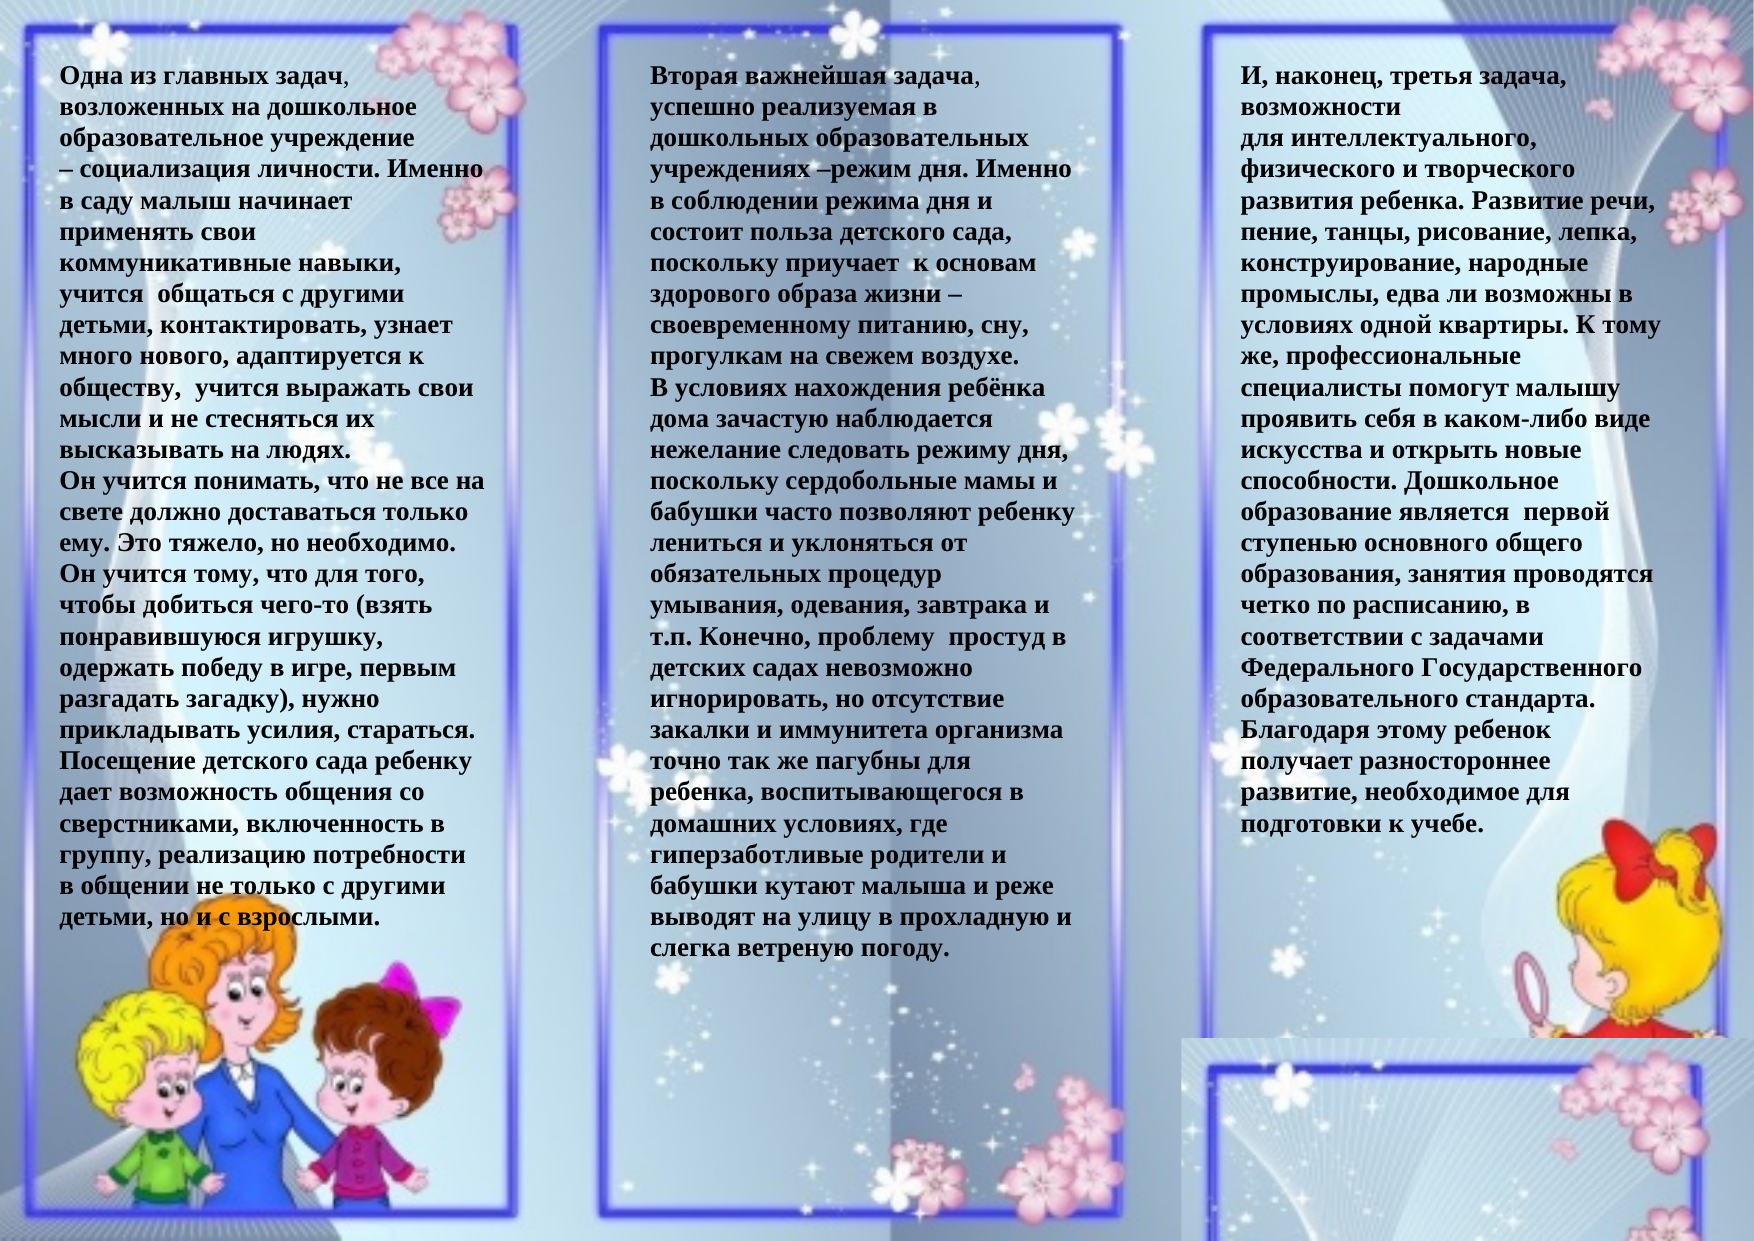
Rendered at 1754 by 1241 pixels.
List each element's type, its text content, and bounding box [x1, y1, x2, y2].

picture [0, 0, 1754, 1241]
text Вторая важнейшая задача, успешно реализуемая в дошкольных образовательных учреждениях –режим дня. Именно в соблюдении режима дня и состоит польза детского сада, поскольку приучает к основам здорового образа жизни – своевременному питанию, сну, прогулкам на свежем воздухе. [650, 59, 1078, 371]
text Одна из главных задач, возложенных на дошкольное образовательное учреждение – социализация личности. Именно в саду малыш начинает применять свои коммуникативные навыки, учится общаться с другими детьми, контактировать, узнает много нового, адаптируется к обществу, учится выражать свои мысли и не стесняться их высказывать на людях. [59, 59, 487, 464]
text И, наконец, третья задача, возможности для интеллектуального, физического и творческого развития ребенка. Развитие речи, пение, танцы, рисование, лепка, конструирование, народные промыслы, едва ли возможны в условиях одной квартиры. К тому же, профессиональные специалисты помогут малышу проявить себя в каком-либо виде искусства и открыть новые способности. Дошкольное образование является первой ступенью основного общего образования, занятия проводятся четко по расписанию, в соответствии с задачами Федерального Государственного образовательного стандарта. Благодаря этому ребенок получает разностороннее развитие, необходимое для подготовки к учебе. [1240, 59, 1668, 838]
text Он учится понимать, что не все на свете должно доставаться только ему. Это тяжело, но необходимо. Он учится тому, что для того, чтобы добиться чего-то (взять понравившуюся игрушку, одержать победу в игре, первым разгадать загадку), нужно прикладывать усилия, стараться. Посещение детского сада ребенку дает возможность общения со сверстниками, включенность в группу, реализацию потребности в общении не только с другими детьми, но и с взрослыми. [59, 464, 487, 931]
text В условиях нахождения ребёнка дома зачастую наблюдается нежелание следовать режиму дня, поскольку сердобольные мамы и бабушки часто позволяют ребенку лениться и уклоняться от обязательных процедур умывания, одевания, завтрака и т.п. Конечно, проблему простуд в детских садах невозможно игнорировать, но отсутствие закалки и иммунитета организма точно так же пагубны для ребенка, воспитывающегося в домашних условиях, где гиперзаботливые родители и бабушки кутают малыша и реже выводят на улицу в прохладную и слегка ветреную погоду. [650, 371, 1078, 962]
